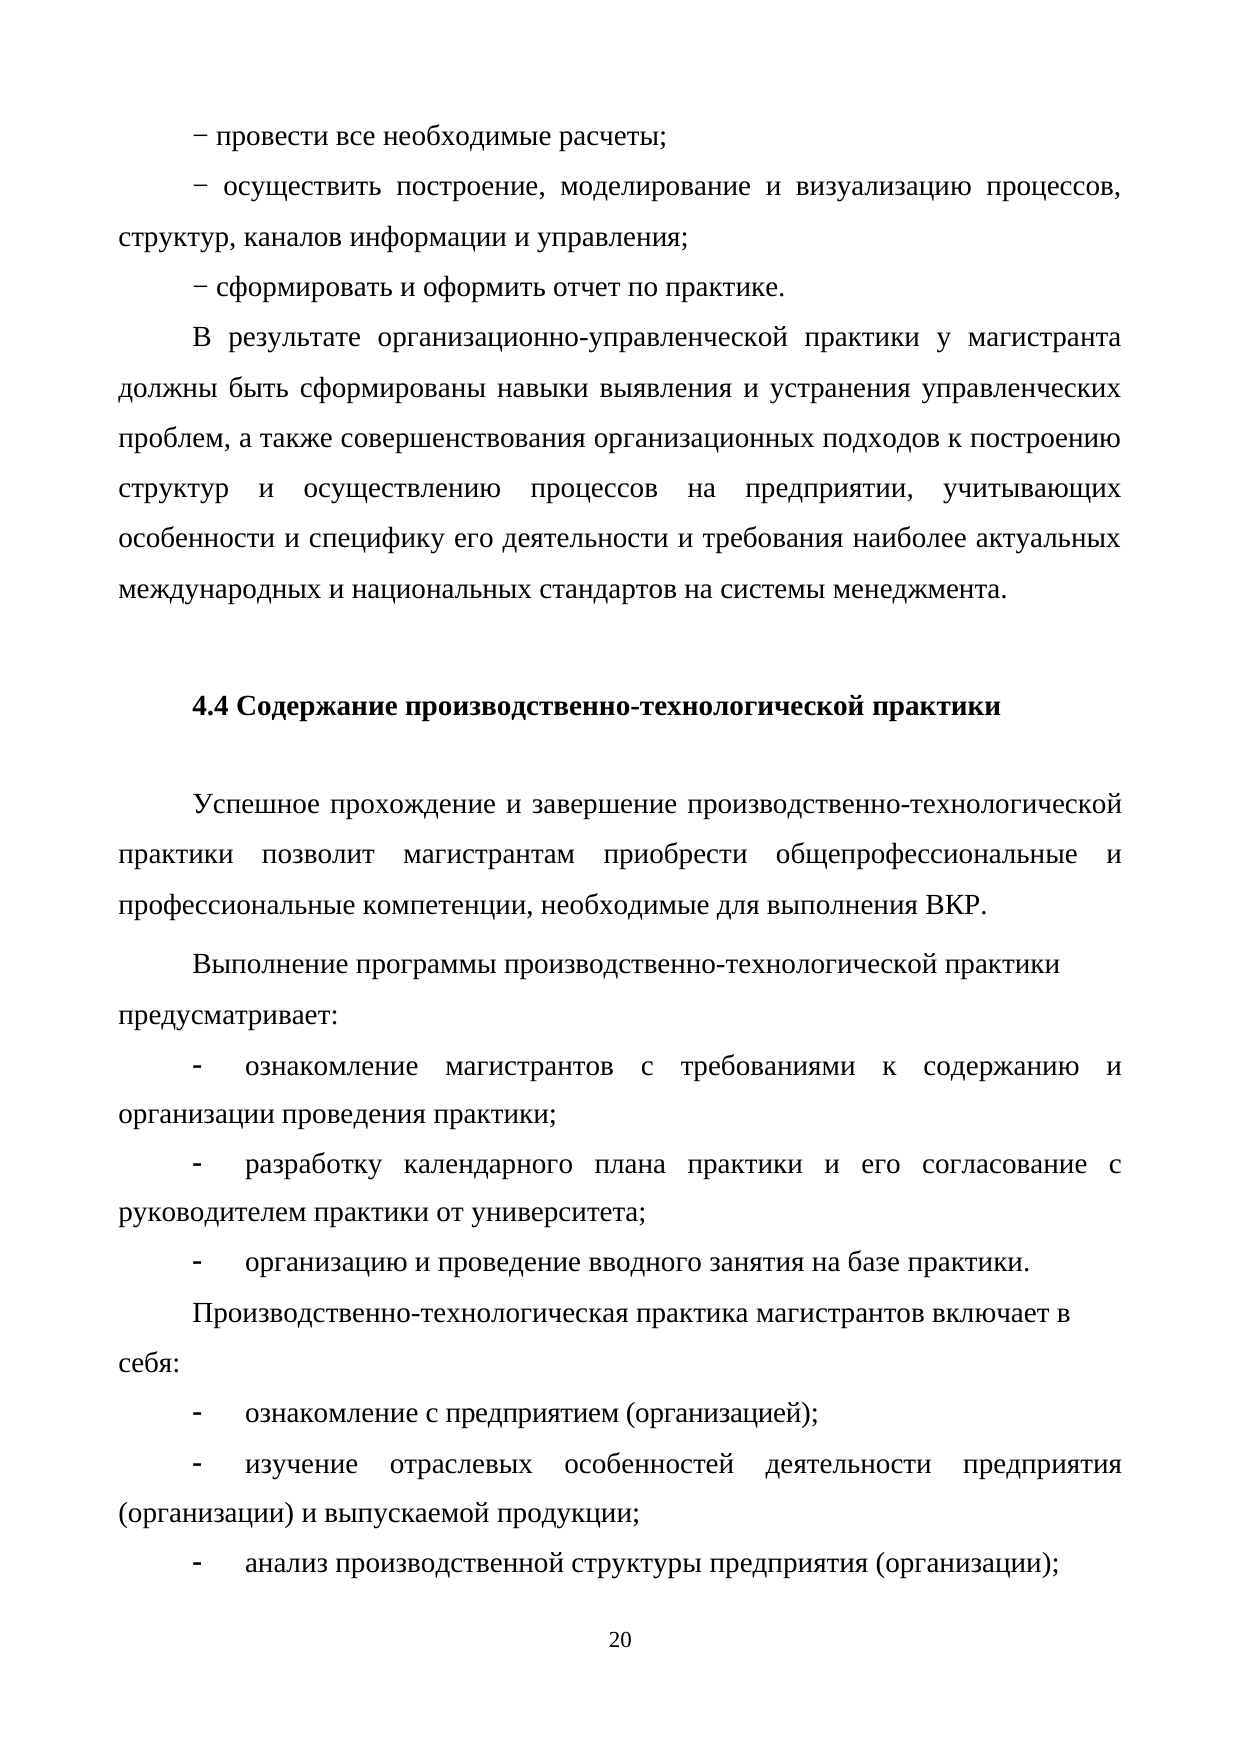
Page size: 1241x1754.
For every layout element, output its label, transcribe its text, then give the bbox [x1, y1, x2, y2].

subtitle 4.4 Содержание производственно-технологической практики [118, 688, 1122, 722]
text В результате организационно-управленческой практики у магистранта должны быть сформированы навыки выявления и устранения управленческих проблем, а также совершенствования организационных подходов к построению структур и осуществлению процессов на предприятии, учитывающих особенности и специфику его деятельности и требования наиболее актуальных международных и национальных стандартов на системы менеджмента. [118, 319, 1122, 604]
text − осуществить построение, моделирование и визуализацию процессов, структур, каналов информации и управления; [118, 168, 1122, 252]
list изучение отраслевых особенностей деятельности предприятия (организации) и выпускаемой продукции; [118, 1446, 1123, 1528]
list ознакомление с предприятием (организацией); [118, 1396, 1123, 1429]
list анализ производственной структуры предприятия (организации); [118, 1545, 1123, 1578]
text − провести все необходимые расчеты; [118, 118, 1122, 152]
text Производственно-технологическая практика магистрантов включает в себя: [118, 1295, 1123, 1379]
list разработку календарного плана практики и его согласование с руководителем практики от университета; [118, 1146, 1123, 1228]
text Выполнение программы производственно-технологической практики предусматривает: [118, 946, 1123, 1031]
list организацию и проведение вводного занятия на базе практики. [118, 1244, 1123, 1278]
text Успешное прохождение и завершение производственно-технологической практики позволит магистрантам приобрести общепрофессиональные и профессиональные компетенции, необходимые для выполнения ВКР. [118, 786, 1123, 920]
text − сформировать и оформить отчет по практике. [118, 269, 1122, 303]
list ознакомление магистрантов с требованиями к содержанию и организации проведения практики; [118, 1048, 1123, 1130]
